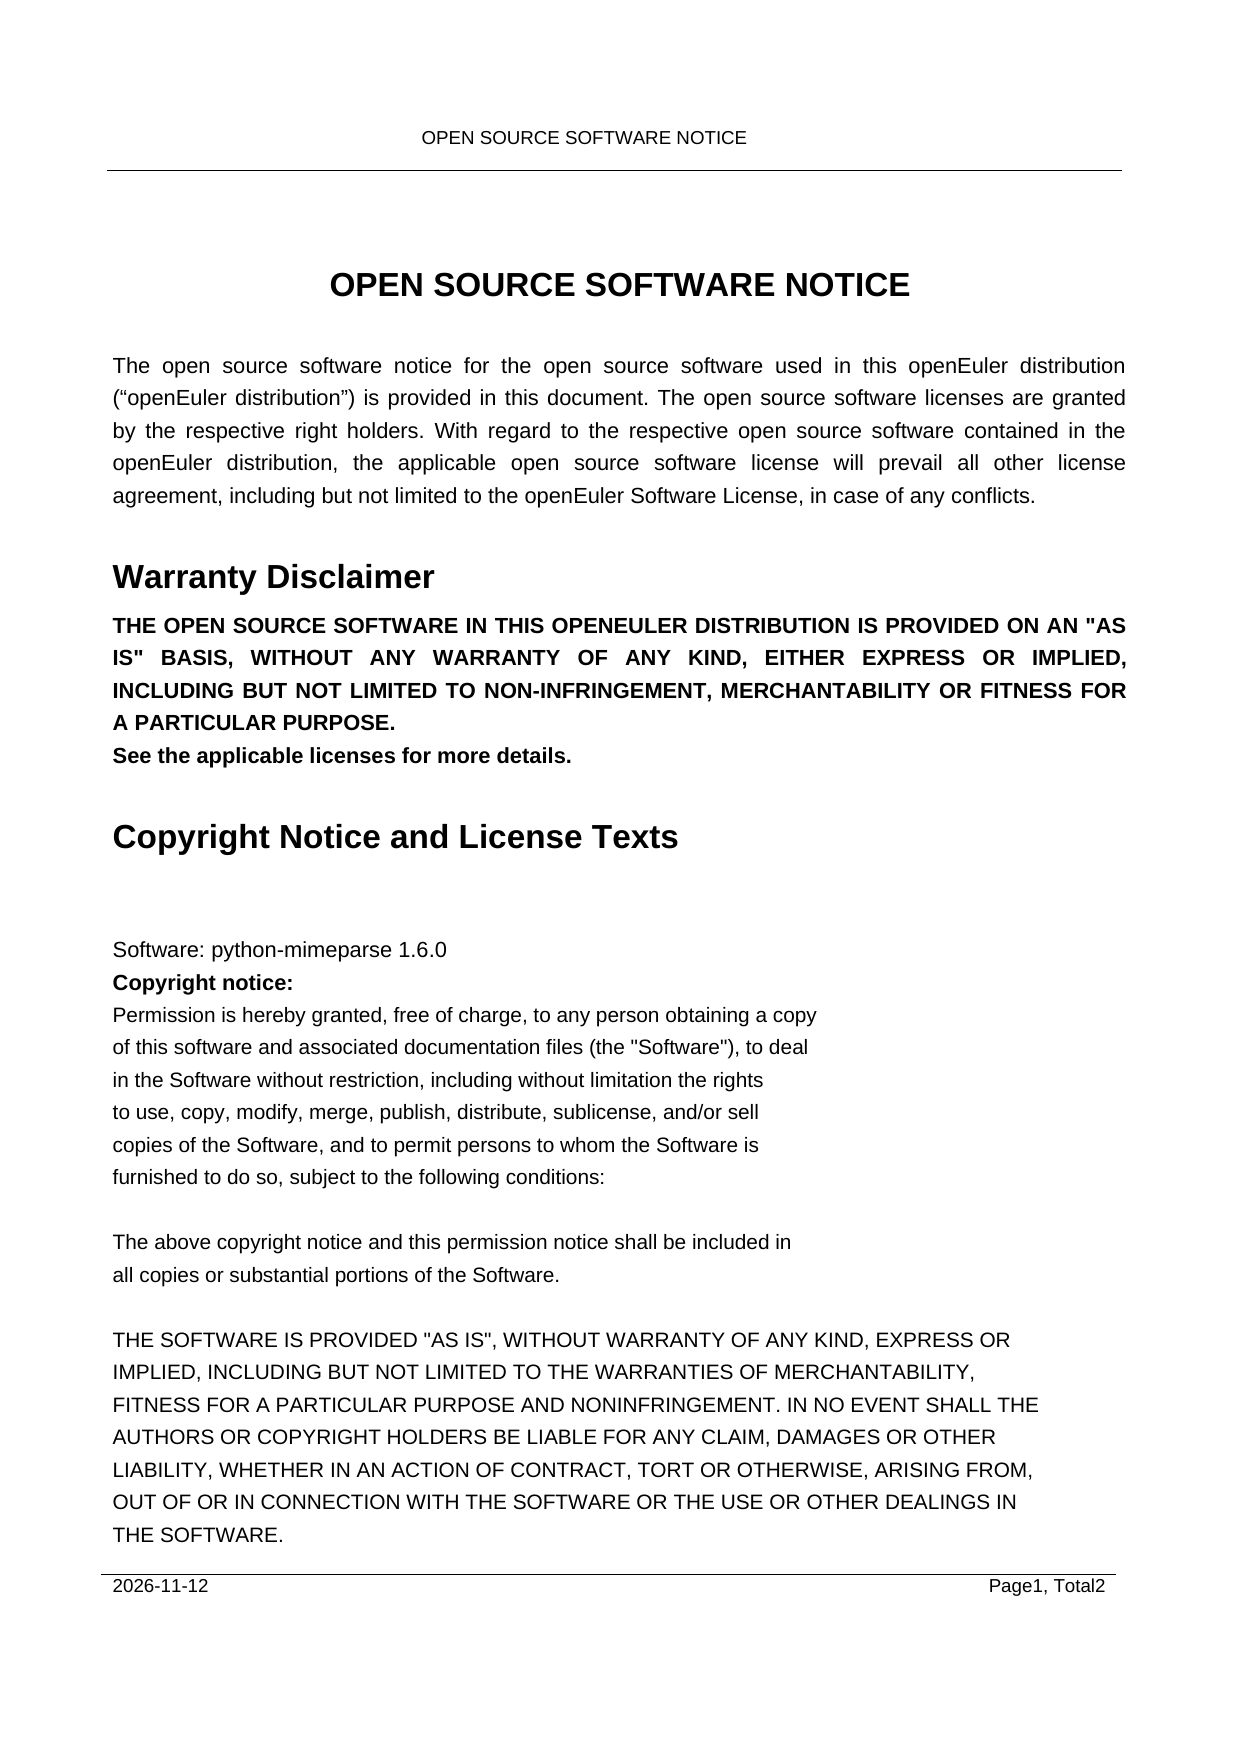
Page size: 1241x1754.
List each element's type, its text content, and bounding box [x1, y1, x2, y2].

text OUT OF OR IN CONNECTION WITH THE SOFTWARE OR THE USE OR OTHER DEALINGS IN [112, 1486, 1128, 1518]
text THE SOFTWARE. [112, 1518, 1128, 1551]
text in the Software without restriction, including without limitation the rights [112, 1063, 1128, 1096]
text THE OPEN SOURCE SOFTWARE IN THIS OPENEULER DISTRIBUTION IS PROVIDED ON AN "AS IS" BASIS, WITHOUT ANY WARRANTY OF ANY KIND, EITHER EXPRESS OR IMPLIED, INCLUDING BUT NOT LIMITED TO NON-INFRINGEMENT, MERCHANTABILITY OR FITNESS FOR A PARTICULAR PURPOSE. See the applicable licenses for more details. [112, 609, 1128, 771]
text Copyright Notice and License Texts [112, 804, 1128, 869]
text of this software and associated documentation files (the "Software"), to deal [112, 1031, 1128, 1063]
text FITNESS FOR A PARTICULAR PURPOSE AND NONINFRINGEMENT. IN NO EVENT SHALL THE [112, 1388, 1128, 1421]
text furnished to do so, subject to the following conditions: [112, 1161, 1128, 1193]
text copies of the Software, and to permit persons to whom the Software is [112, 1128, 1128, 1161]
text to use, copy, modify, merge, publish, distribute, sublicense, and/or sell [112, 1096, 1128, 1128]
text Copyright notice: [112, 966, 1128, 998]
text THE SOFTWARE IS PROVIDED "AS IS", WITHOUT WARRANTY OF ANY KIND, EXPRESS OR [112, 1323, 1128, 1356]
text Software: python-mimeparse 1.6.0 [112, 933, 1128, 966]
text The open source software notice for the open source software used in this openEuler distribution (“openEuler distribution”) is provided in this document. The open source software licenses are granted by the respective right holders. With regard to the respective open source software contained in the openEuler distribution, the applicable open source software license will prevail all other license agreement, including but not limited to the openEuler Software License, in case of any conflicts. [112, 349, 1128, 511]
text LIABILITY, WHETHER IN AN ACTION OF CONTRACT, TORT OR OTHERWISE, ARISING FROM, [112, 1453, 1128, 1486]
text AUTHORS OR COPYRIGHT HOLDERS BE LIABLE FOR ANY CLAIM, DAMAGES OR OTHER [112, 1421, 1128, 1453]
text all copies or substantial portions of the Software. [112, 1258, 1128, 1291]
text Permission is hereby granted, free of charge, to any person obtaining a copy [112, 998, 1128, 1031]
text Warranty Disclaimer [112, 544, 1128, 609]
text IMPLIED, INCLUDING BUT NOT LIMITED TO THE WARRANTIES OF MERCHANTABILITY, [112, 1356, 1128, 1388]
text OPEN SOURCE SOFTWARE NOTICE [112, 251, 1128, 316]
text The above copyright notice and this permission notice shall be included in [112, 1226, 1128, 1258]
